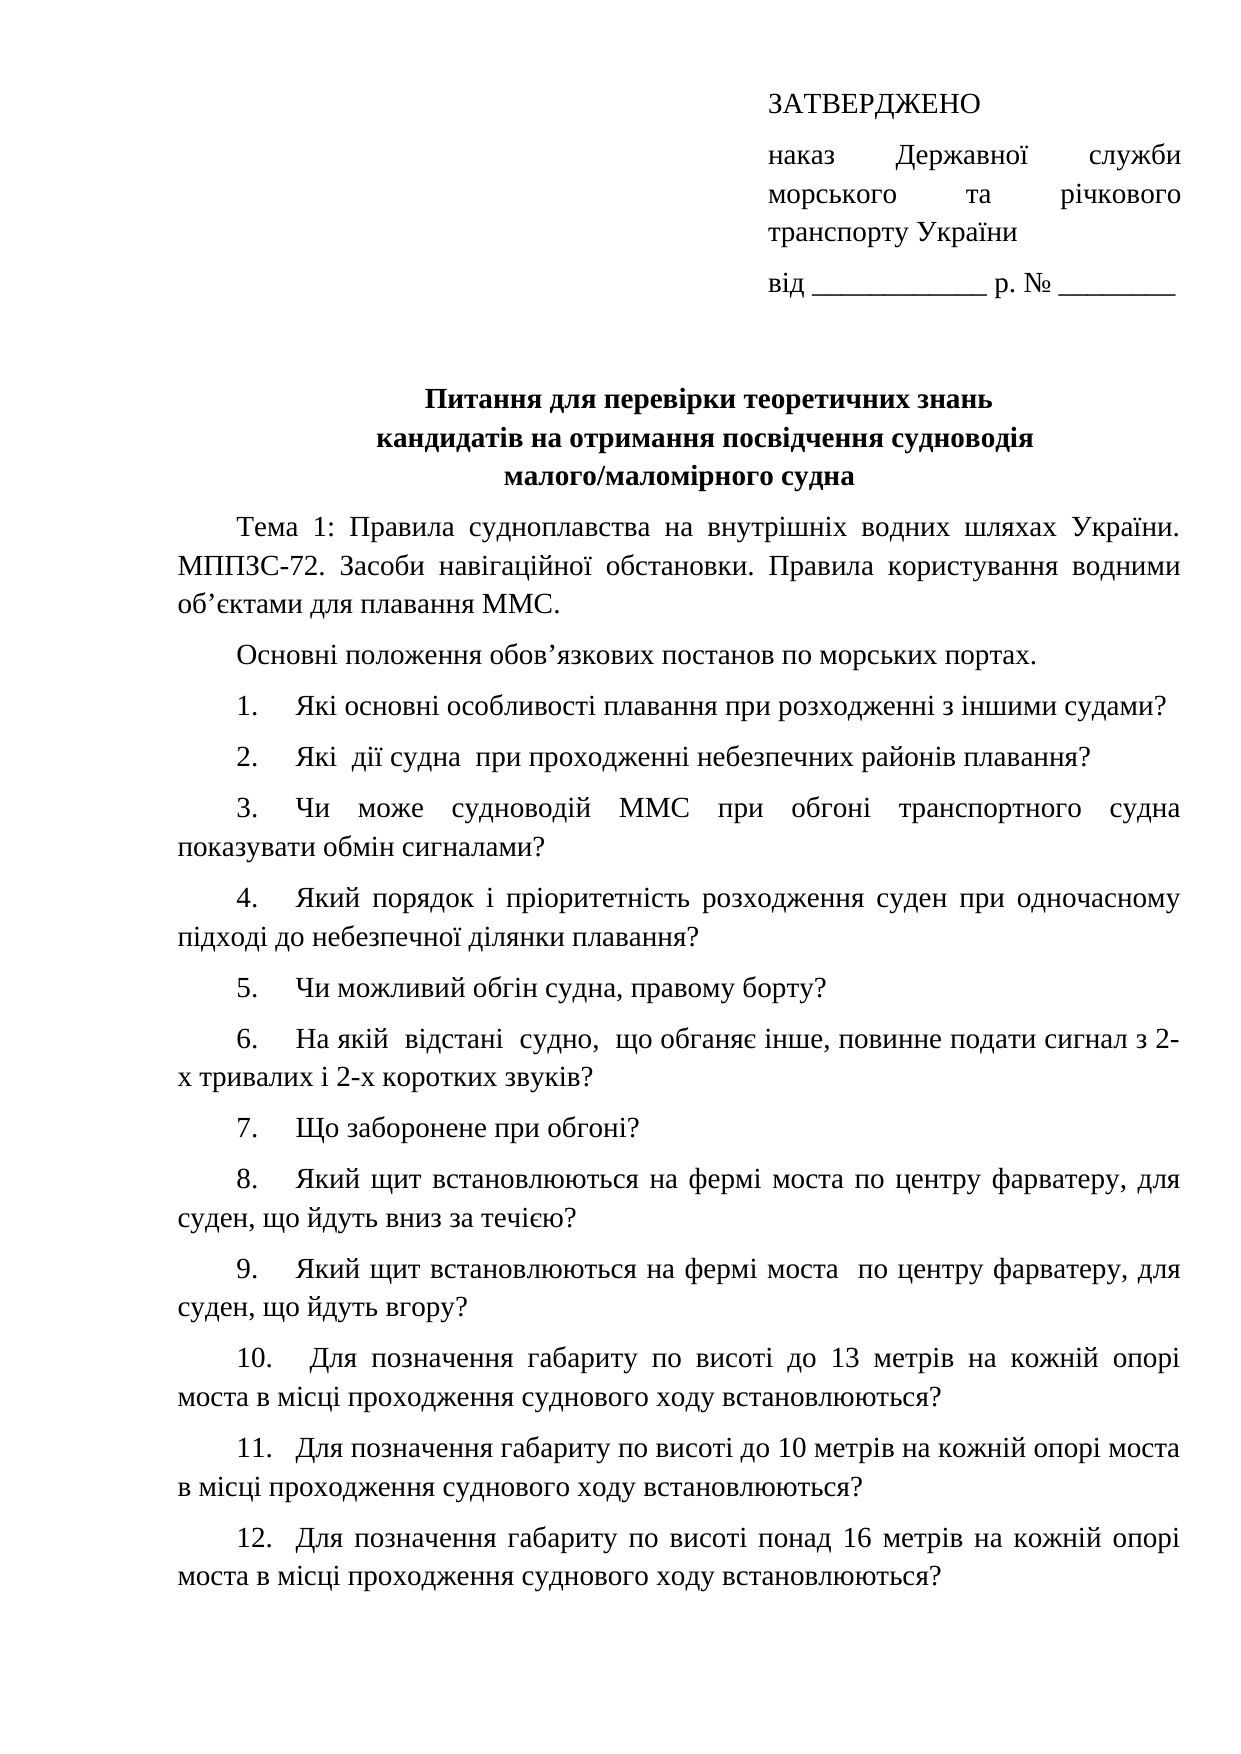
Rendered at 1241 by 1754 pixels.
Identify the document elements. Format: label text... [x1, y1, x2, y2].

list Для позначення габариту по висоті понад 16 метрів на кожній опорі моста в місці проходження суднового ходу встановлюються? [177, 1520, 1181, 1592]
list Які основні особливості плавання при розходженні з іншими судами? [177, 688, 1181, 722]
list Для позначення габариту по висоті до 10 метрів на кожній опорі моста в місці проходження суднового ходу встановлюються? [177, 1430, 1181, 1502]
text Тема 1: Правила судноплавства на внутрішніх водних шляхах України. МППЗС-72. Засоби навігаційної обстановки. Правила користування водними об’єктами для плавання ММС. [177, 509, 1181, 620]
list Що заборонене при обгоні? [177, 1110, 1181, 1144]
text Питання для перевірки теоретичних знань [177, 381, 1181, 415]
list На якій відстані судно, що обганяє інше, повинне подати сигнал з 2-х тривалих і 2-х коротких звуків? [177, 1021, 1181, 1093]
text ЗАТВЕРДЖЕНО [768, 86, 1181, 120]
text Основні положення обов’язкових постанов по морських портах. [177, 637, 1181, 671]
list Для позначення габариту по висоті до 13 метрів на кожній опорі моста в місці проходження суднового ходу встановлюються? [177, 1341, 1181, 1413]
list Чи може судноводій ММС при обгоні транспортного судна показувати обмін сигналами? [177, 791, 1181, 863]
text кандидатів на отримання посвідчення судноводія малого/маломірного судна [177, 420, 1181, 492]
text від ____________ р. № ________ [768, 266, 1181, 299]
list Які дії судна при проходженні небезпечних районів плавання? [177, 739, 1181, 773]
list Чи можливий обгін судна, правому борту? [177, 970, 1181, 1003]
list Який порядок і пріоритетність розходження суден при одночасному підході до небезпечної ділянки плавання? [177, 880, 1181, 952]
list Який щит встановлюються на фермі моста по центру фарватеру, для суден, що йдуть вгору? [177, 1251, 1181, 1323]
list Який щит встановлюються на фермі моста по центру фарватеру, для суден, що йдуть вниз за течією? [177, 1161, 1181, 1233]
text наказ Державної служби морського та річкового транспорту України [768, 137, 1181, 248]
